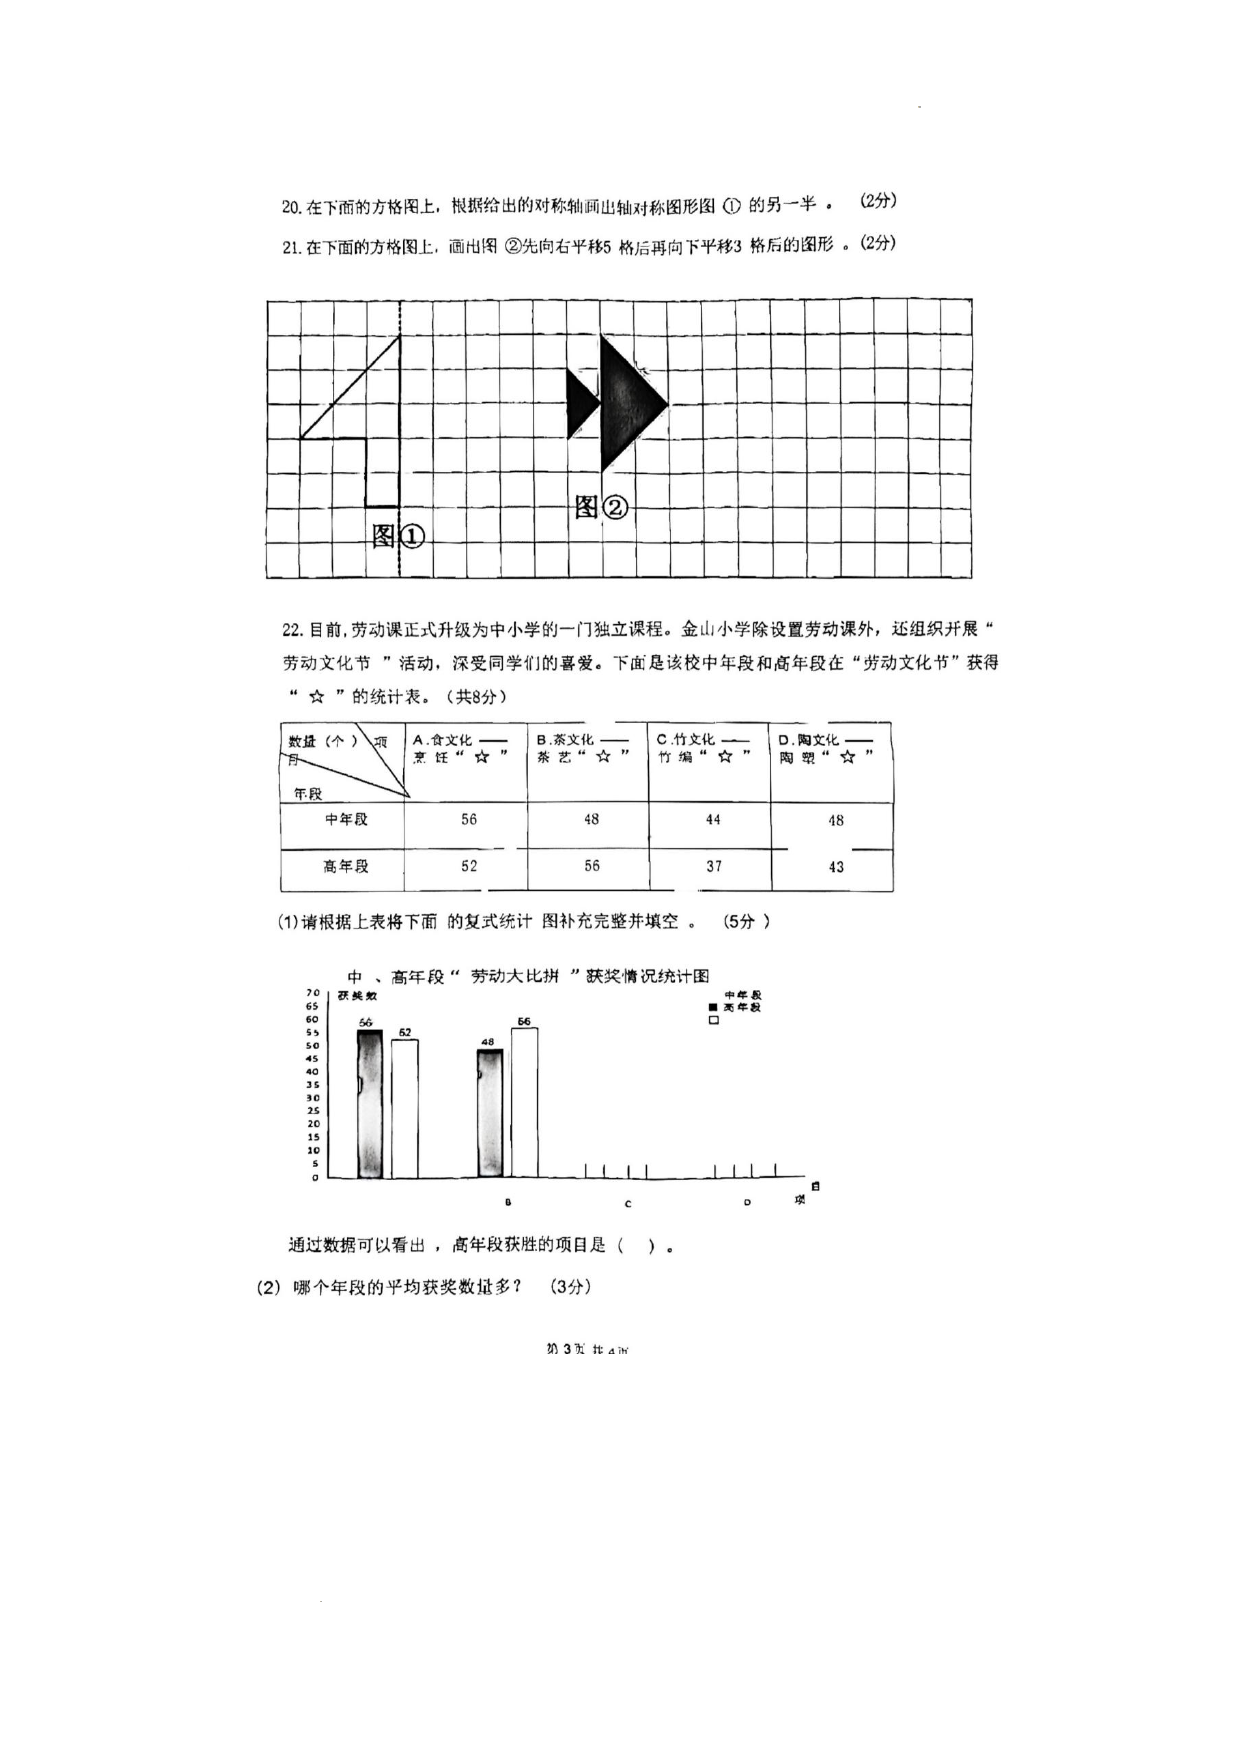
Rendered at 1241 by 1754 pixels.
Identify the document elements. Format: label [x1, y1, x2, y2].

picture [187, 162, 1050, 1354]
